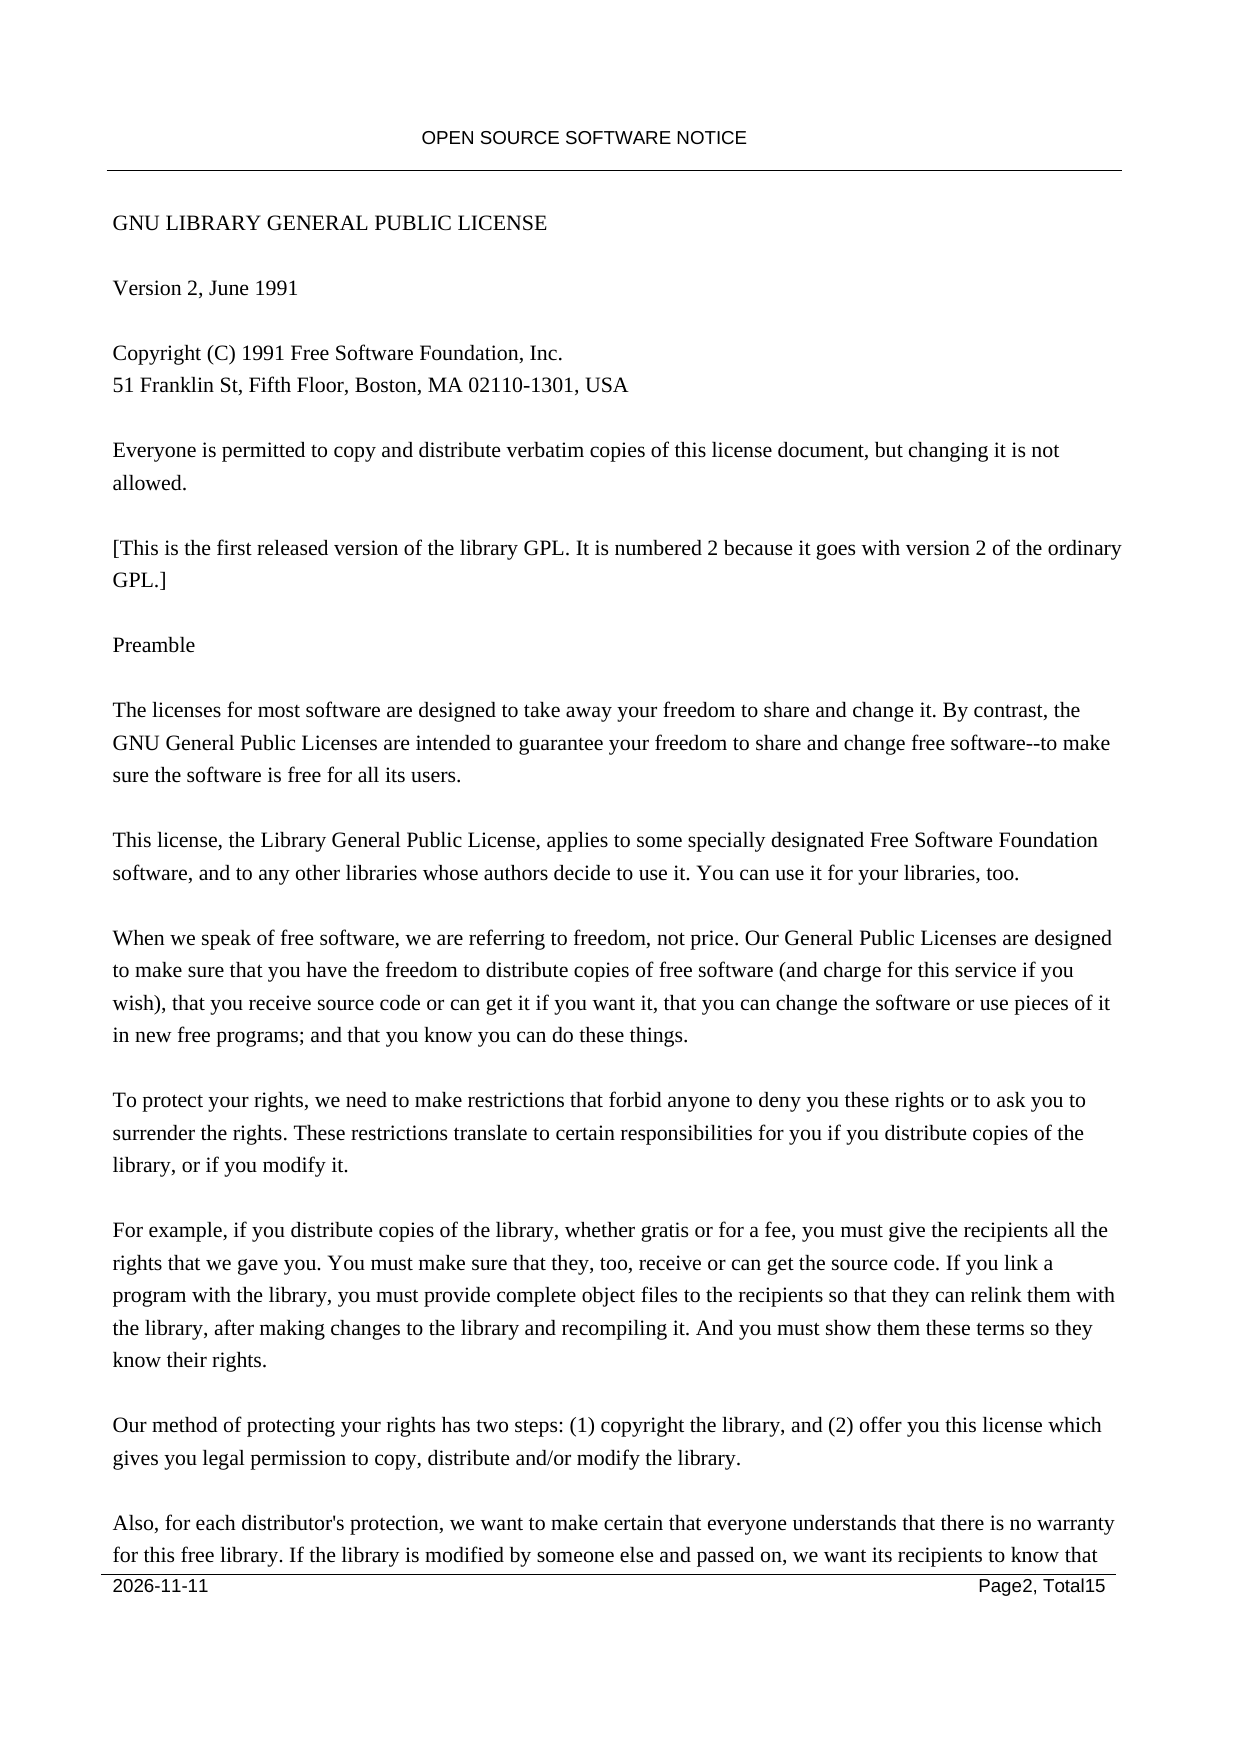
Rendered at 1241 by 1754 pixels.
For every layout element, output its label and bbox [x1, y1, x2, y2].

text [112, 206, 1128, 1571]
